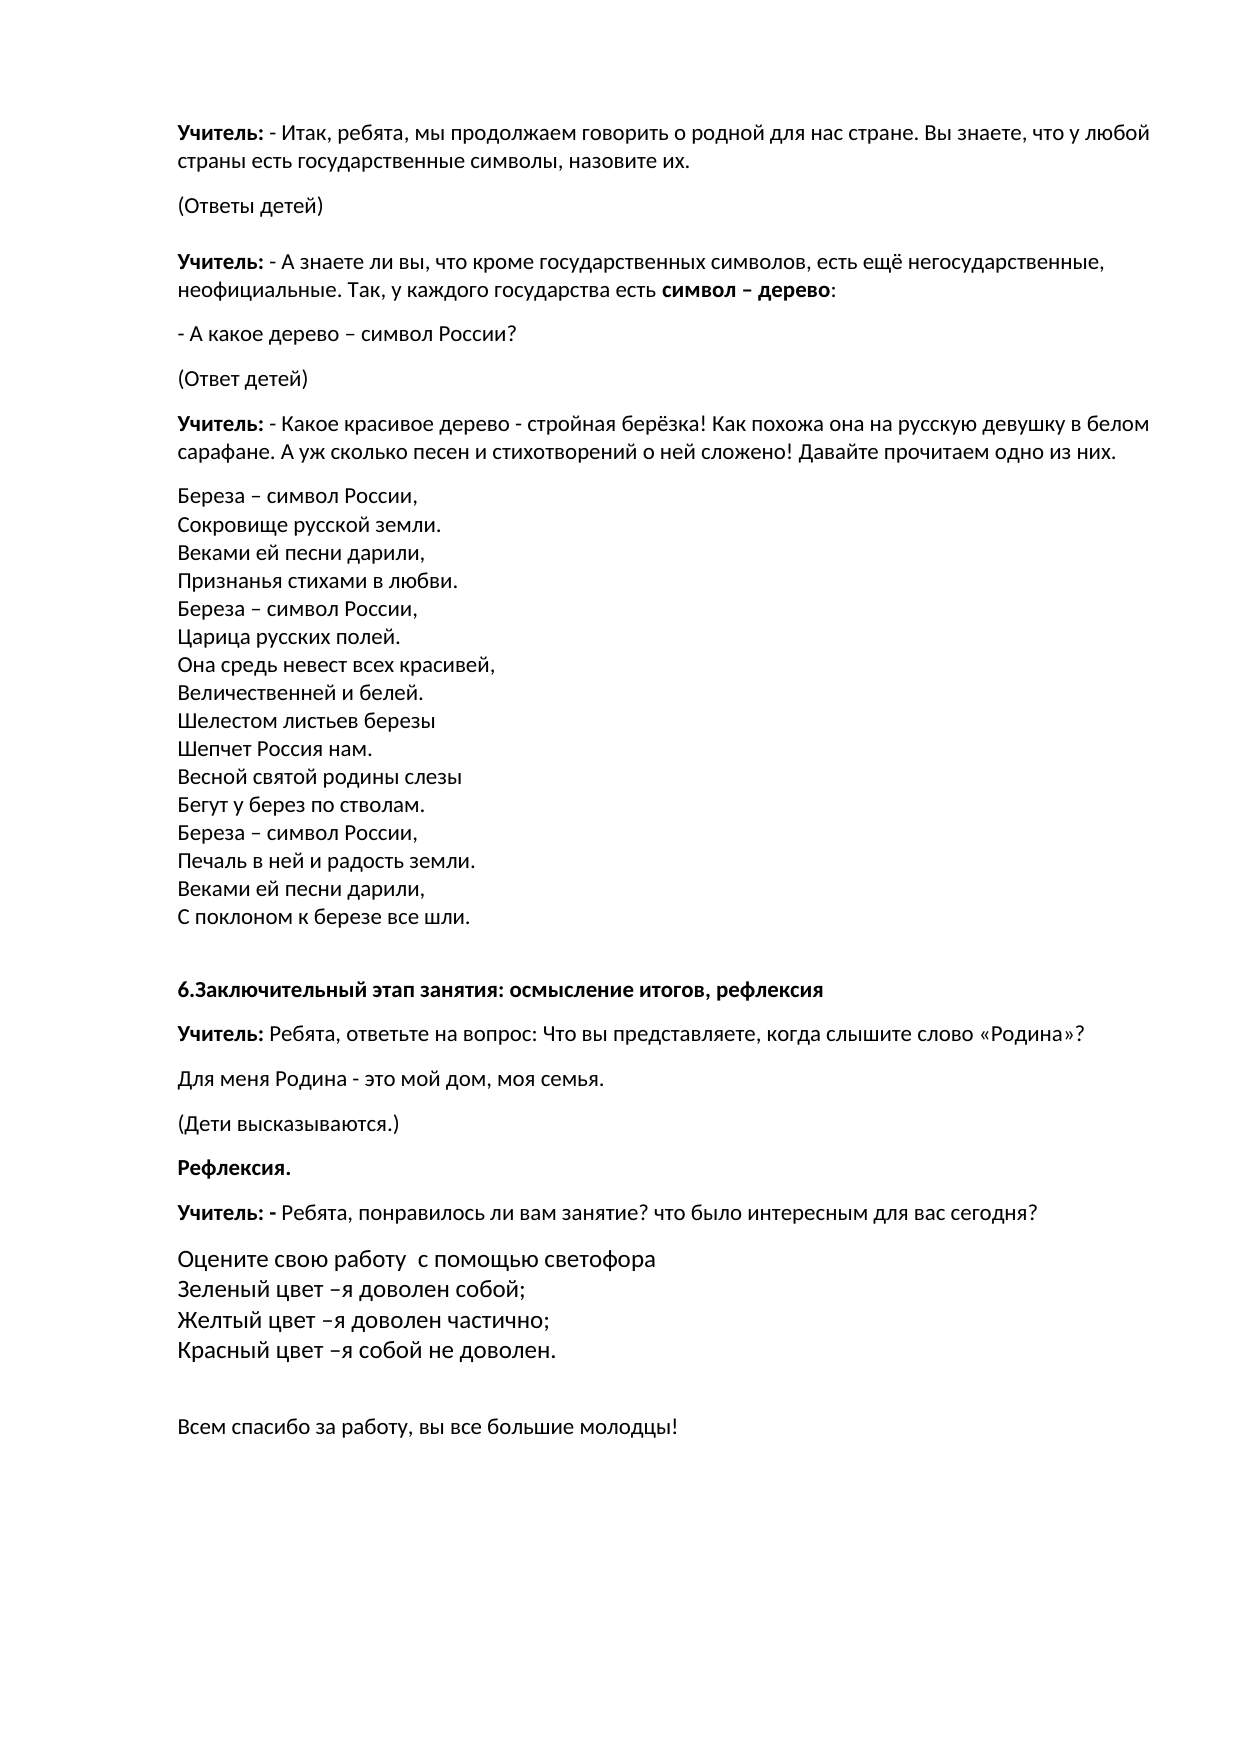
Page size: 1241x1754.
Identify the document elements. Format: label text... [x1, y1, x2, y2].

text Учитель: - Какое красивое дерево - стройная берёзка! Как похожа она на русскую девушку в белом сарафане. А уж сколько песен и стихотворений о ней сложено! Давайте прочитаем одно из них. [177, 409, 1152, 465]
text Оцените свою работу с помощью светофора [177, 1243, 1152, 1273]
text Береза – символ России, Сокровище русской земли. Веками ей песни дарили, Признанья стихами в любви. Береза – символ России, Царица русских полей. Она средь невест всех красивей, Величественней и белей. Шелестом листьев березы Шепчет Россия нам. Весной святой родины слезы Бегут у берез по стволам. Береза – символ России, Печаль в ней и радость земли. Веками ей песни дарили, С поклоном к березе все шли. [177, 482, 1152, 958]
text Для меня Родина - это мой дом, моя семья. [177, 1064, 1152, 1092]
text 6.Заключительный этап занятия: осмысление итогов, рефлексия [177, 975, 1152, 1003]
text Учитель: - Ребята, понравилось ли вам занятие? что было интересным для вас сегодня? [177, 1198, 1152, 1226]
text Учитель: - Итак, ребята, мы продолжаем говорить о родной для нас стране. Вы знаете, что у любой страны есть государственные символы, назовите их. [177, 118, 1152, 174]
text Желтый цвет –я доволен частично; [177, 1304, 1152, 1334]
text Рефлексия. [177, 1153, 1152, 1181]
text Красный цвет –я собой не доволен. [177, 1334, 1152, 1365]
text Зеленый цвет –я доволен собой; [177, 1273, 1152, 1304]
text Учитель: Ребята, ответьте на вопрос: Что вы представляете, когда слышите слово «Родина»? [177, 1019, 1152, 1047]
text Всем спасибо за работу, вы все большие молодцы! [177, 1412, 1152, 1440]
text (Дети высказываются.) [177, 1109, 1152, 1137]
text - А какое дерево – символ России? [177, 319, 1152, 348]
text (Ответы детей) Учитель: - А знаете ли вы, что кроме государственных символов, есть ещё негосударственные, неофициальные. Так, у каждого государства есть символ – дерево: [177, 191, 1152, 303]
text (Ответ детей) [177, 364, 1152, 392]
